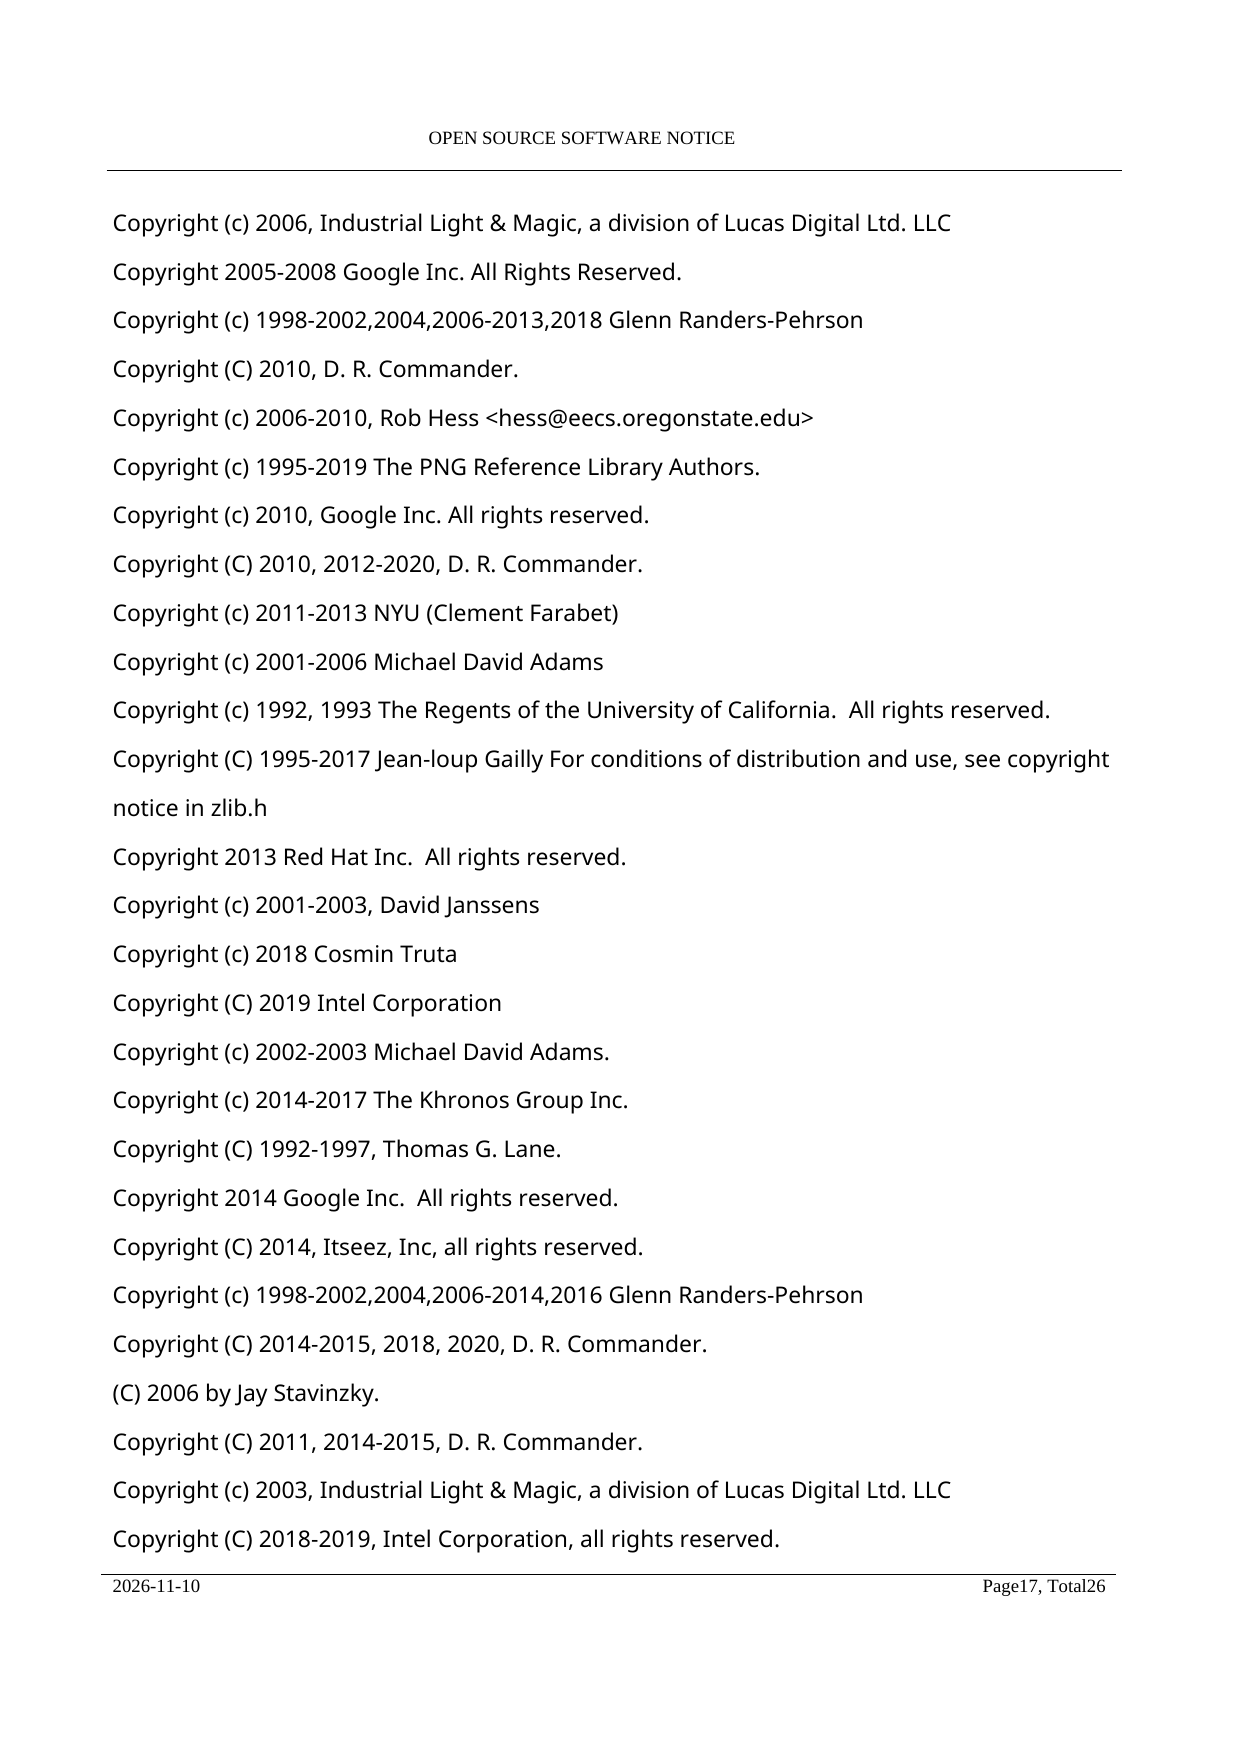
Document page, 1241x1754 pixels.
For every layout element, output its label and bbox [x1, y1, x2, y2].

text [112, 206, 1128, 1555]
